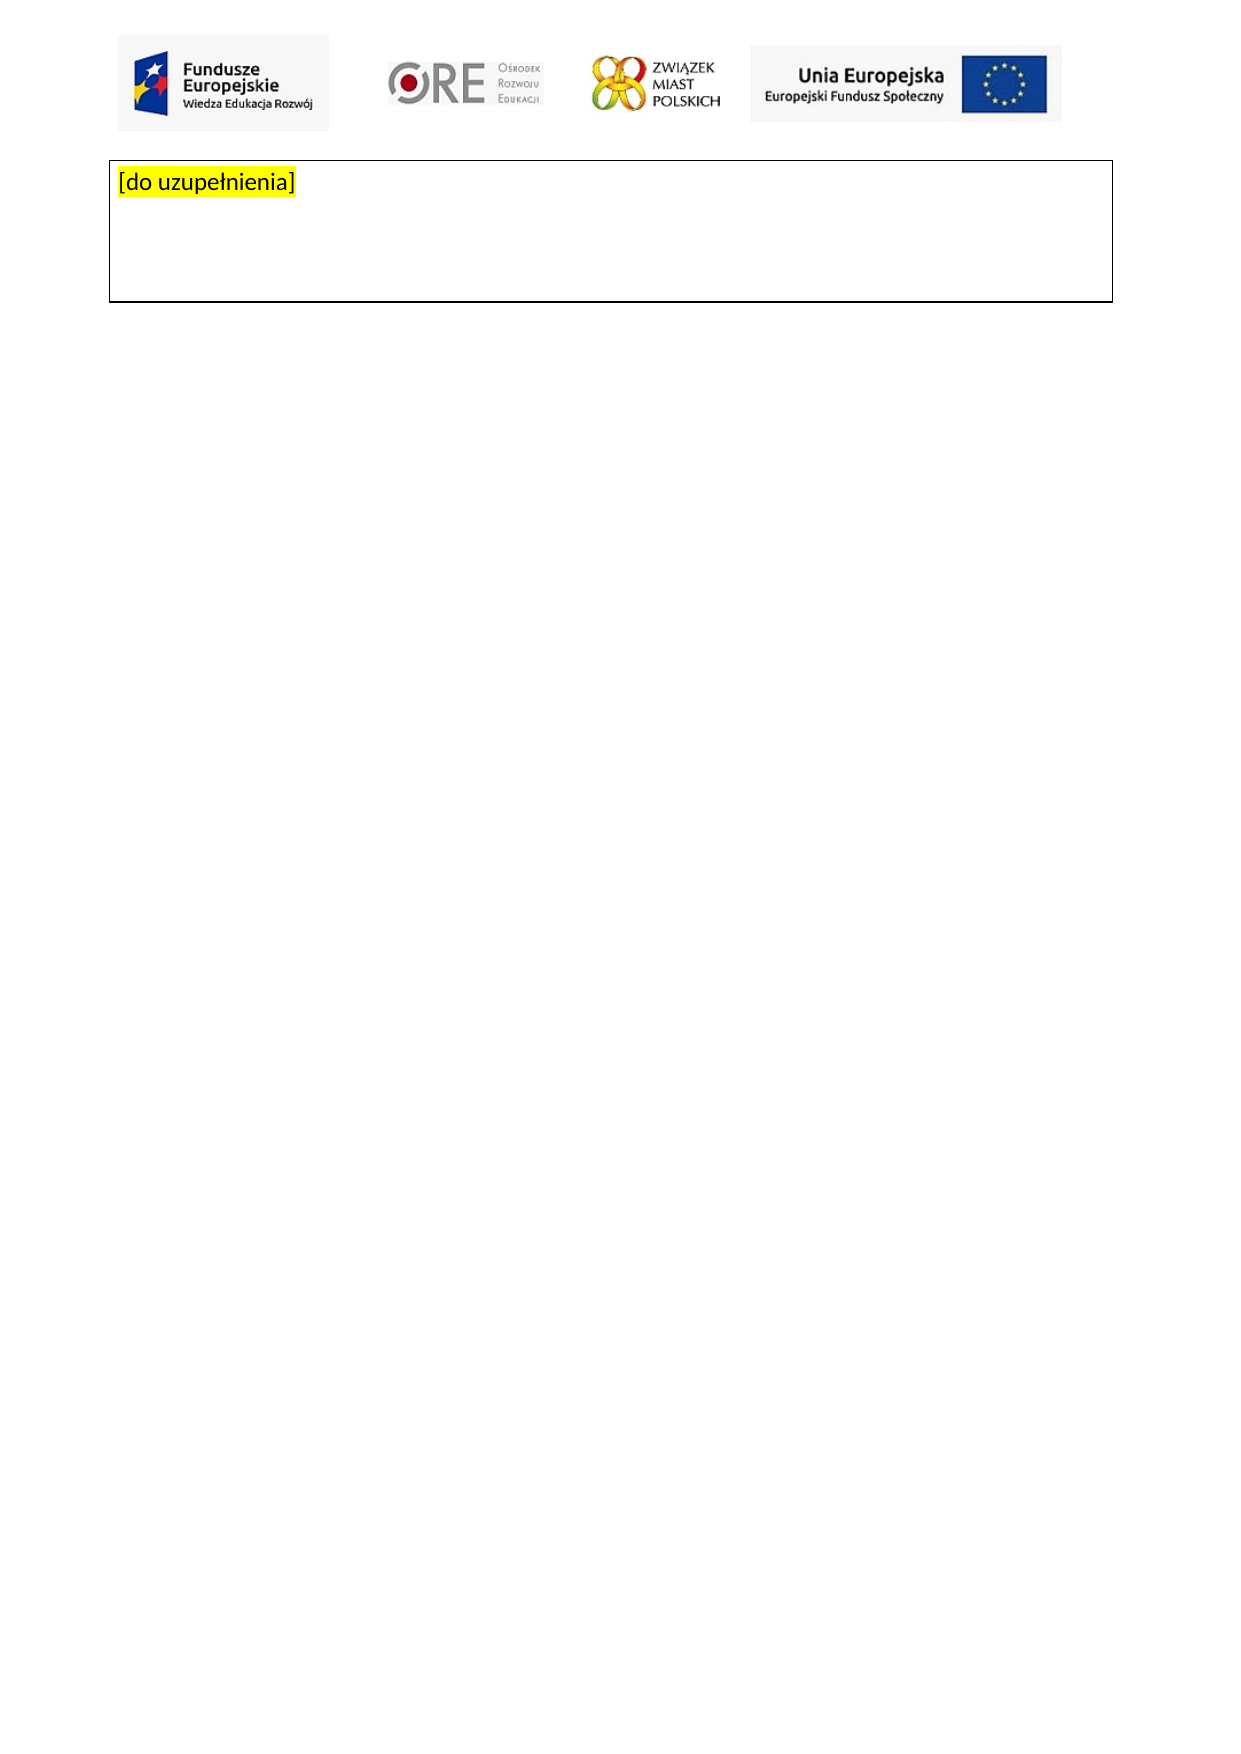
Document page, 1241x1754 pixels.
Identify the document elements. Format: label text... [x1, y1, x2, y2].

picture [118, 35, 1064, 132]
table_cell [do uzupełnienia] [110, 161, 1112, 301]
